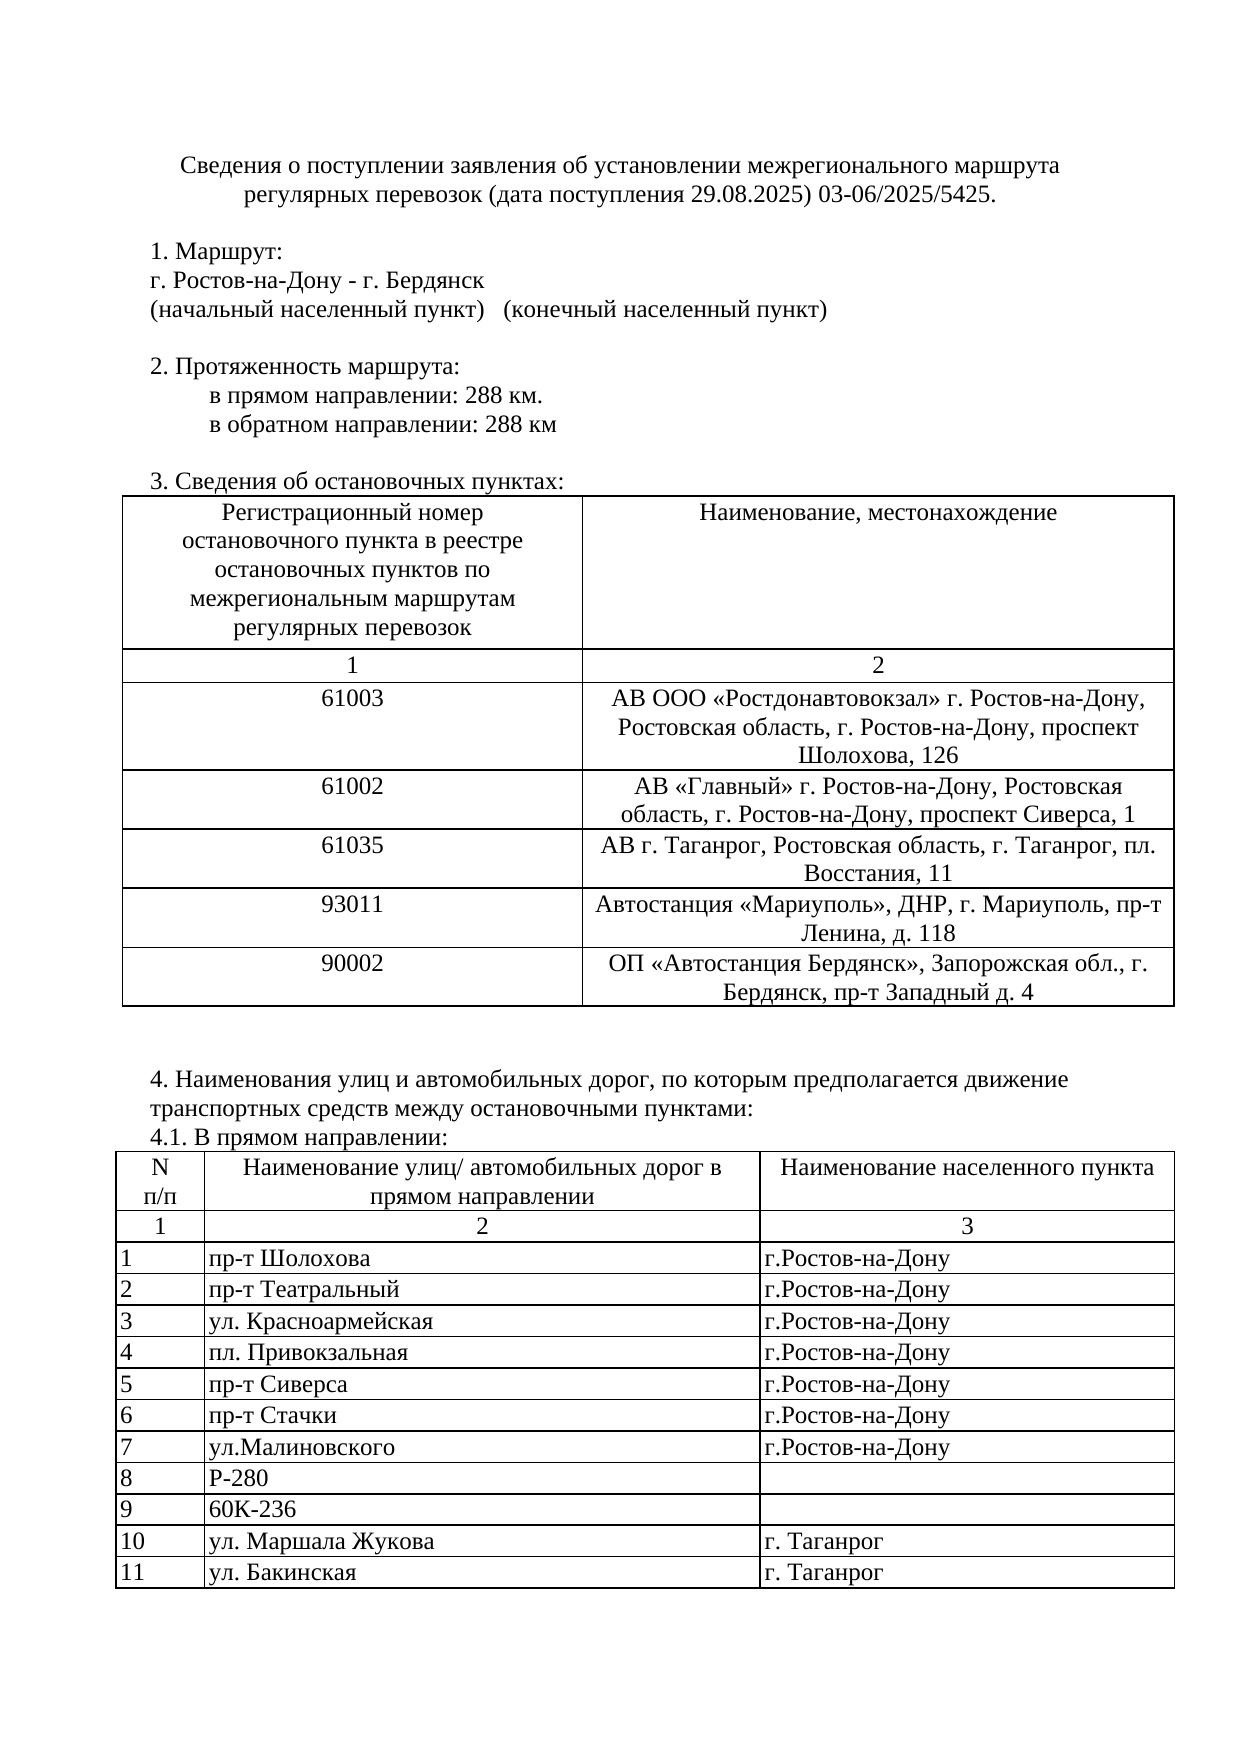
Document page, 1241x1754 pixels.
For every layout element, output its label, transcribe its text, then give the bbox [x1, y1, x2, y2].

text 4.1. В прямом направлении: [150, 1122, 1090, 1151]
text (начальный населенный пункт) (конечный населенный пункт) [150, 294, 1090, 322]
table_header Наименование населенного пункта [761, 1152, 1174, 1210]
table_cell АВ «Главный» г. Ростов-на-Дону, Ростовская область, г. Ростов-на-Дону, проспект Сиверса, 1 [583, 771, 1173, 828]
text г. Ростов-на-Дону - г. Бердянск [150, 265, 1090, 294]
table_cell ОП «Автостанция Бердянск», Запорожская обл., г. Бердянск, пр-т Западный д. 4 [583, 948, 1173, 1005]
table_cell ул. Маршала Жукова [205, 1526, 759, 1556]
text в обратном направлении: 288 км [150, 409, 1090, 437]
table_cell 61035 [123, 830, 582, 887]
table_cell г.Ростов-на-Дону [761, 1337, 1174, 1367]
table_cell Р-280 [205, 1463, 759, 1493]
table_cell 8 [117, 1463, 204, 1493]
table_cell 10 [117, 1526, 204, 1556]
table_cell [761, 1495, 1174, 1524]
text в прямом направлении: 288 км. [150, 380, 1090, 409]
table_cell 9 [117, 1495, 204, 1524]
table_cell Автостанция «Мариуполь», ДНР, г. Мариуполь, пр-т Ленина, д. 118 [583, 889, 1173, 946]
table_header Наименование улиц/ автомобильных дорог в прямом направлении [205, 1152, 759, 1210]
table_header Регистрационный номер остановочного пункта в реестре остановочных пунктов по межрегиональным маршрутам регулярных перевозок [123, 497, 582, 648]
table_cell 3 [117, 1306, 204, 1336]
table_cell г.Ростов-на-Дону [761, 1306, 1174, 1336]
table_cell 7 [117, 1432, 204, 1461]
table_cell 11 [117, 1557, 204, 1587]
table_cell г.Ростов-на-Дону [761, 1274, 1174, 1304]
text 1. Маршрут: [150, 236, 1090, 265]
table_cell пр-т Стачки [205, 1400, 759, 1430]
text Сведения о поступлении заявления об установлении межрегионального маршрута регулярных перевозок (дата поступления 29.08.2025) 03-06/2025/5425. [150, 150, 1090, 207]
table_cell 90002 [123, 948, 582, 1005]
table_cell пр-т Сиверса [205, 1369, 759, 1398]
table_header N п/п [117, 1152, 204, 1210]
table_cell 2 [117, 1274, 204, 1304]
table_cell 1 [117, 1243, 204, 1273]
table_cell 4 [117, 1337, 204, 1367]
text 4. Наименования улиц и автомобильных дорог, по которым предполагается движение транспортных средств между остановочными пунктами: [150, 1064, 1090, 1122]
table_cell г.Ростов-на-Дону [761, 1369, 1174, 1398]
table_cell г.Ростов-на-Дону [761, 1243, 1174, 1273]
table_cell 3 [761, 1211, 1174, 1241]
table_cell г.Ростов-на-Дону [761, 1432, 1174, 1461]
table_cell ул. Бакинская [205, 1557, 759, 1587]
table_cell 60К-236 [205, 1495, 759, 1524]
table_cell ул.Малиновского [205, 1432, 759, 1461]
text 3. Сведения об остановочных пунктах: [150, 466, 1090, 495]
table_cell 61003 [123, 683, 582, 769]
table_cell ул. Красноармейская [205, 1306, 759, 1336]
table_cell пл. Привокзальная [205, 1337, 759, 1367]
table_cell 2 [205, 1211, 759, 1241]
table_cell 2 [583, 650, 1173, 681]
table_cell 1 [117, 1211, 204, 1241]
table_header Наименование, местонахождение [583, 497, 1173, 648]
table_cell АВ г. Таганрог, Ростовская область, г. Таганрог, пл. Восстания, 11 [583, 830, 1173, 887]
text 2. Протяженность маршрута: [150, 351, 1090, 380]
table_cell г. Таганрог [761, 1526, 1174, 1556]
table_cell г.Ростов-на-Дону [761, 1400, 1174, 1430]
table_cell 61002 [123, 771, 582, 828]
table_cell пр-т Театральный [205, 1274, 759, 1304]
table_cell 93011 [123, 889, 582, 946]
table_cell пр-т Шолохова [205, 1243, 759, 1273]
table_cell г. Таганрог [761, 1557, 1174, 1587]
table_cell 1 [123, 650, 582, 681]
table_cell 5 [117, 1369, 204, 1398]
table_cell [761, 1463, 1174, 1493]
table_cell 6 [117, 1400, 204, 1430]
table_cell АВ ООО «Ростдонавтовокзал» г. Ростов-на-Дону, Ростовская область, г. Ростов-на-Дону, проспект Шолохова, 126 [583, 683, 1173, 769]
